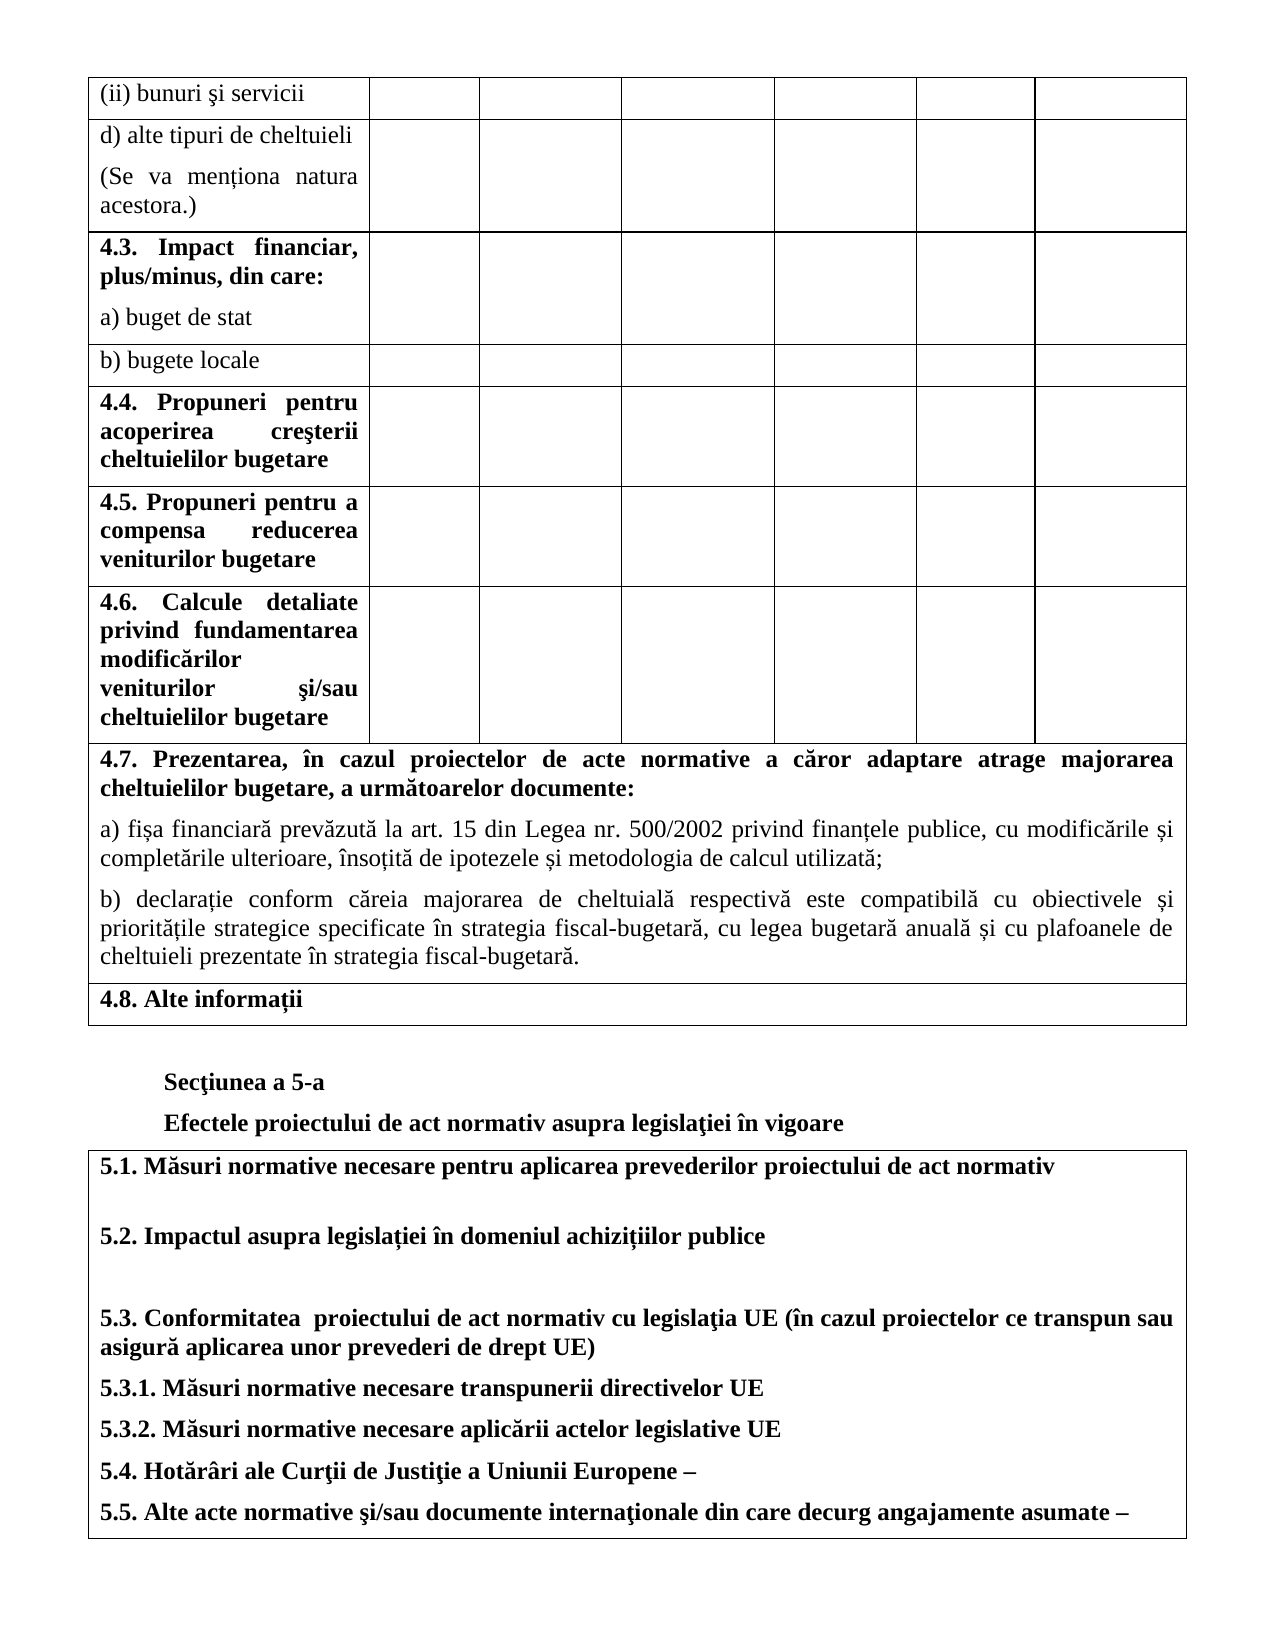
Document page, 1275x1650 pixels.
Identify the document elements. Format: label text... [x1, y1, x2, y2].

table_cell [370, 233, 479, 344]
table_cell [480, 345, 621, 386]
table_cell [917, 587, 1034, 743]
table_cell [917, 233, 1034, 344]
table_cell [775, 345, 916, 386]
table_cell [775, 487, 916, 586]
table_cell [1036, 233, 1186, 344]
table_cell [1036, 387, 1186, 486]
table_cell 4.4. Propuneri pentru acoperirea creşterii cheltuielilor bugetare [89, 387, 369, 486]
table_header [89, 1151, 1186, 1538]
table_cell [775, 587, 916, 743]
table_cell [775, 120, 916, 231]
table_cell 4.5. Propuneri pentru a compensa reducerea veniturilor bugetare [89, 487, 369, 586]
table_cell [480, 387, 621, 486]
table_cell [622, 587, 774, 743]
table_cell 4.6. Calcule detaliate privind fundamentarea modificărilor veniturilor şi/sau cheltuielilor bugetare [89, 587, 369, 743]
table_cell d) alte tipuri de cheltuieli (Se va menționa natura acestora.) [89, 120, 369, 231]
table_cell [370, 587, 479, 743]
table_cell [480, 233, 621, 344]
table_cell [480, 587, 621, 743]
table_cell [1036, 587, 1186, 743]
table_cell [89, 78, 369, 119]
table_cell [917, 345, 1034, 386]
table_cell [370, 120, 479, 231]
table_cell [775, 387, 916, 486]
table_cell 4.8. Alte informații [89, 984, 1186, 1025]
table_cell [917, 78, 1034, 119]
table_cell [370, 345, 479, 386]
table_cell [775, 233, 916, 344]
table_cell [622, 233, 774, 344]
table_cell [775, 78, 916, 119]
text Efectele proiectului de act normativ asupra legislaţiei în vigoare [89, 1108, 1186, 1137]
table_cell [1036, 120, 1186, 231]
table_cell 4.7. Prezentarea, în cazul proiectelor de acte normative a căror adaptare atrage majorarea cheltuielilor bugetare, a următoarelor documente: a) fișa financiară prevăzută la art. 15 din Legea nr. 500/2002 privind finanțele publice, cu modificările și completările ulterioare, însoțită de ipotezele și metodologia de calcul utilizată; b) declarație conform căreia majorarea de cheltuială respectivă este compatibilă cu obiectivele și prioritățile strategice specificate în strategia fiscal-bugetară, cu legea bugetară anuală și cu plafoanele de cheltuieli prezentate în strategia fiscal-bugetară. [89, 744, 1186, 983]
table_cell [917, 120, 1034, 231]
table_cell [622, 387, 774, 486]
table_cell [622, 487, 774, 586]
table_cell [917, 387, 1034, 486]
table_cell [480, 78, 621, 119]
table_cell [1036, 78, 1186, 119]
table_cell [370, 487, 479, 586]
table_cell [622, 78, 774, 119]
table_cell [622, 120, 774, 231]
table_cell [917, 487, 1034, 586]
text Secţiunea a 5-a [89, 1067, 1186, 1096]
table_cell 4.3. Impact financiar, plus/minus, din care: a) buget de stat [89, 233, 369, 344]
table_cell [1036, 487, 1186, 586]
table_cell [480, 487, 621, 586]
table_cell [370, 78, 479, 119]
table_cell [622, 345, 774, 386]
table_cell [480, 120, 621, 231]
table_cell b) bugete locale [89, 345, 369, 386]
table_cell [370, 387, 479, 486]
table_cell [1036, 345, 1186, 386]
